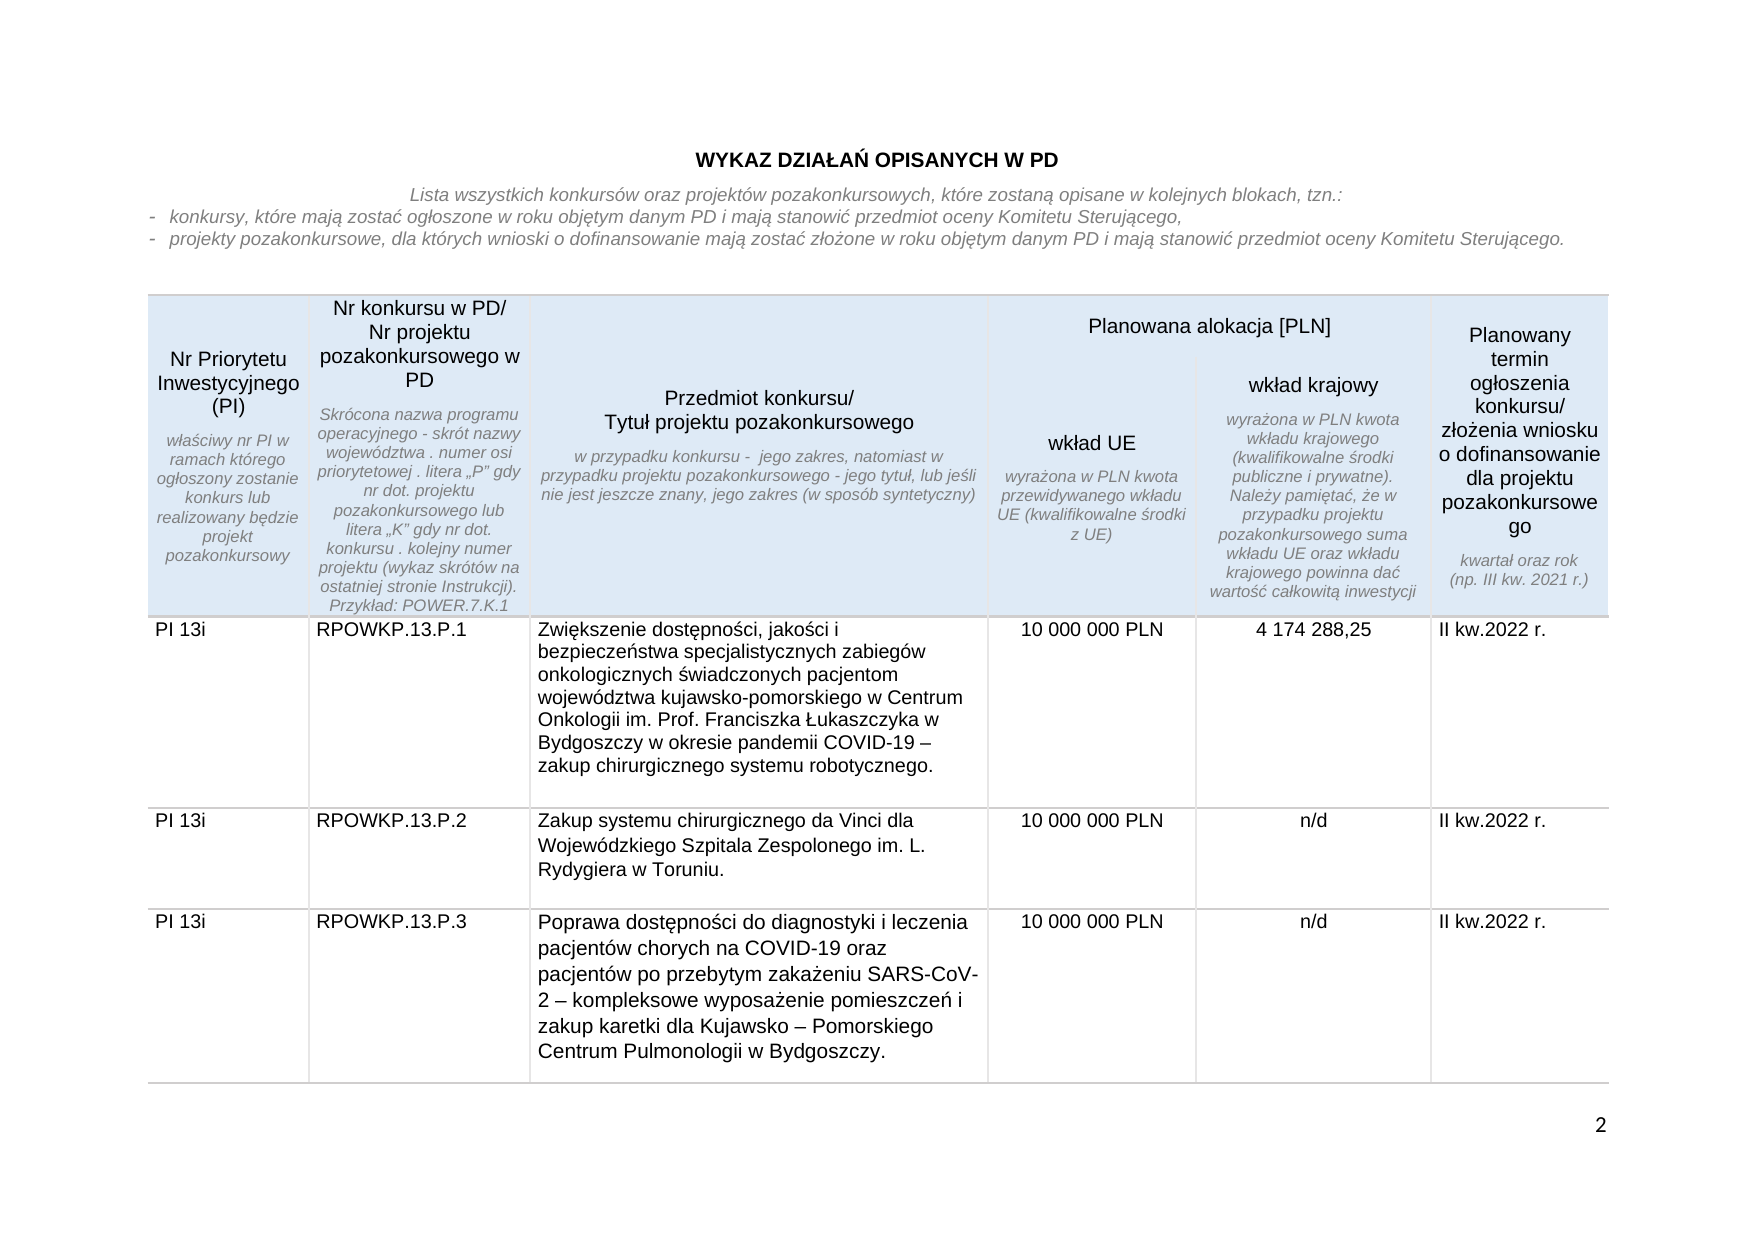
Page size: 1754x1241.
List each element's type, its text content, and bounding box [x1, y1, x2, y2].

table_header Przedmiot konkursu/ Tytuł projektu pozakonkursowego w przypadku konkursu - jego zakres, natomiast w przypadku projektu pozakonkursowego - jego tytuł, lub jeśli nie jest jeszcze znany, jego zakres (w sposób syntetyczny) [531, 296, 987, 615]
table_cell 10 000 000 PLN [989, 618, 1195, 807]
table_cell RPOWKP.13.P.3 [310, 910, 529, 1082]
list projekty pozakonkursowe, dla których wnioski o dofinansowanie mają zostać złożone w roku objętym danym PD i mają stanowić przedmiot oceny Komitetu Sterującego. [148, 227, 1606, 249]
table_cell Zakup systemu chirurgicznego da Vinci dla Wojewódzkiego Szpitala Zespolonego im. L. Rydygiera w Toruniu. [531, 809, 987, 908]
table_cell II kw.2022 r. [1432, 618, 1608, 807]
table_cell RPOWKP.13.P.1 [310, 618, 529, 807]
table_cell II kw.2022 r. [1432, 910, 1608, 1082]
text Lista wszystkich konkursów oraz projektów pozakonkursowych, które zostaną opisane w kolejnych blokach, tzn.: [148, 184, 1606, 206]
table_cell PI 13i [148, 618, 308, 807]
table_cell 10 000 000 PLN [989, 809, 1195, 908]
table_cell 10 000 000 PLN [989, 910, 1195, 1082]
table_cell wkład krajowy wyrażona w PLN kwota wkładu krajowego (kwalifikowalne środki publiczne i prywatne). Należy pamiętać, że w przypadku projektu pozakonkursowego suma wkładu UE oraz wkładu krajowego powinna dać wartość całkowitą inwestycji [1197, 357, 1430, 615]
table_cell n/d [1197, 809, 1430, 908]
list konkursy, które mają zostać ogłoszone w roku objętym danym PD i mają stanowić przedmiot oceny Komitetu Sterującego, [148, 206, 1606, 227]
table_cell PI 13i [148, 910, 308, 1082]
table_cell 4 174 288,25 [1197, 618, 1430, 807]
table_cell II kw.2022 r. [1432, 809, 1608, 908]
table_cell wkład UE wyrażona w PLN kwota przewidywanego wkładu UE (kwalifikowalne środki z UE) [989, 357, 1195, 615]
table_cell Zwiększenie dostępności, jakości i bezpieczeństwa specjalistycznych zabiegów onkologicznych świadczonych pacjentom województwa kujawsko-pomorskiego w Centrum Onkologii im. Prof. Franciszka Łukaszczyka w Bydgoszczy w okresie pandemii COVID-19 – zakup chirurgicznego systemu robotycznego. [531, 618, 987, 807]
table_header Nr Priorytetu Inwestycyjnego (PI) właściwy nr PI w ramach którego ogłoszony zostanie konkurs lub realizowany będzie projekt pozakonkursowy [148, 296, 308, 615]
table_header Planowany termin ogłoszenia konkursu/ złożenia wniosku o dofinansowanie dla projektu pozakonkursowego kwartał oraz rok (np. III kw. 2021 r.) [1432, 296, 1608, 615]
table_header Nr konkursu w PD/ Nr projektu pozakonkursowego w PD Skrócona nazwa programu operacyjnego - skrót nazwy województwa . numer osi priorytetowej . litera „P” gdy nr dot. projektu pozakonkursowego lub litera „K” gdy nr dot. konkursu . kolejny numer projektu (wykaz skrótów na ostatniej stronie Instrukcji). Przykład: POWER.7.K.1 [310, 296, 529, 615]
table_cell RPOWKP.13.P.2 [310, 809, 529, 908]
table_cell n/d [1197, 910, 1430, 1082]
table_cell Poprawa dostępności do diagnostyki i leczenia pacjentów chorych na COVID-19 oraz pacjentów po przebytym zakażeniu SARS-CoV-2 – kompleksowe wyposażenie pomieszczeń i zakup karetki dla Kujawsko – Pomorskiego Centrum Pulmonologii w Bydgoszczy. [531, 910, 987, 1082]
text WYKAZ DZIAŁAŃ OPISANYCH W PD [148, 148, 1606, 172]
table_cell PI 13i [148, 809, 308, 908]
table_header Planowana alokacja [PLN] [989, 296, 1430, 357]
